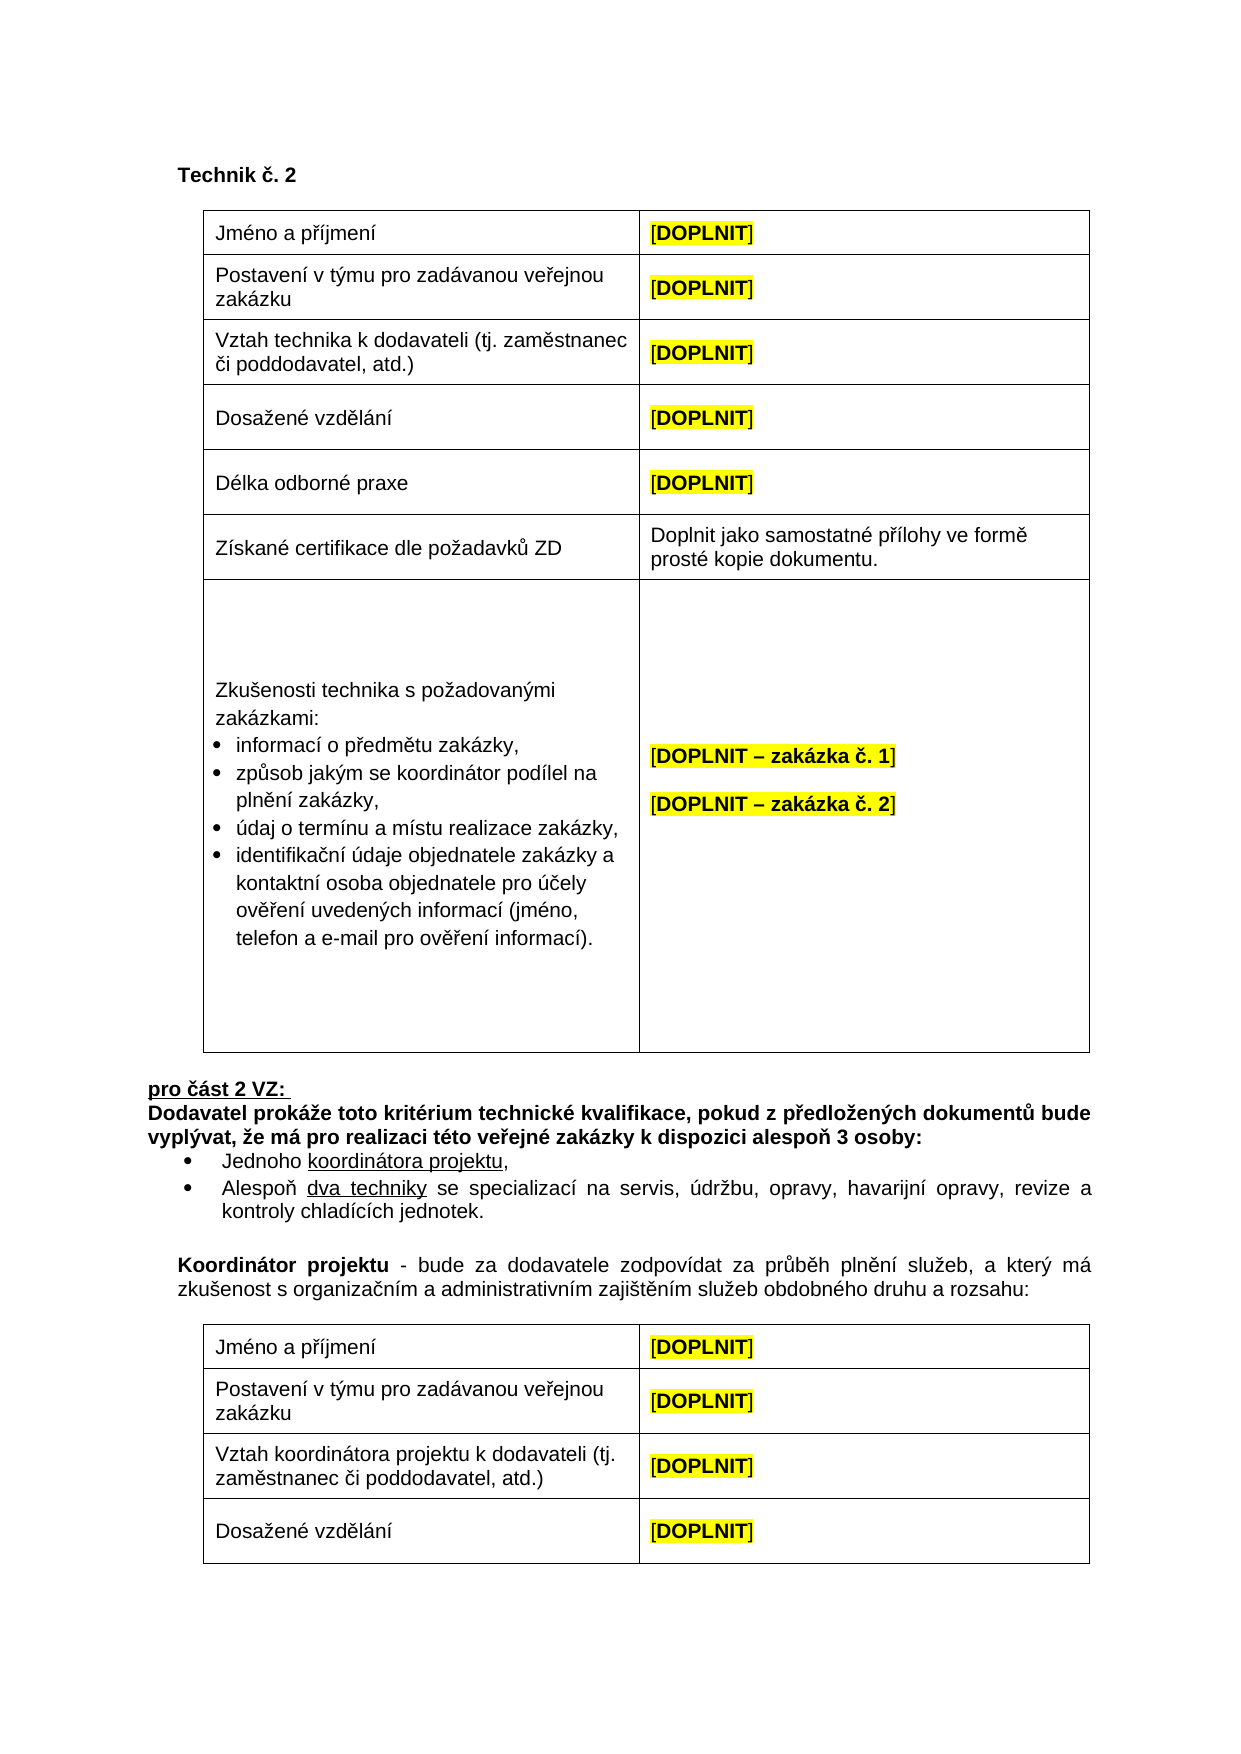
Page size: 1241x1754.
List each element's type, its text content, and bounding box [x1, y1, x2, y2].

text Technik č. 2 [177, 162, 1092, 186]
table_cell Dosažené vzdělání [204, 385, 639, 449]
table_header [DOPLNIT] [640, 1325, 1089, 1368]
table_cell Postavení v týmu pro zadávanou veřejnou zakázku [204, 1369, 639, 1433]
table_cell [DOPLNIT] [640, 320, 1089, 384]
table_cell [DOPLNIT] [640, 450, 1089, 514]
table_cell [DOPLNIT] [640, 1434, 1089, 1498]
table_cell [DOPLNIT] [640, 1499, 1089, 1563]
text Dodavatel prokáže toto kritérium technické kvalifikace, pokud z předložených dokumentů bude vyplývat, že má pro realizaci této veřejné zakázky k dispozici alespoň 3 osoby: [148, 1101, 1092, 1149]
table_cell [DOPLNIT – zakázka č. 1] [DOPLNIT – zakázka č. 2] [640, 580, 1089, 1052]
list Alespoň dva techniky se specializací na servis, údržbu, opravy, havarijní opravy, revize a kontroly chladících jednotek. [184, 1175, 1092, 1223]
table_cell [DOPLNIT] [640, 385, 1089, 449]
table_cell Vztah technika k dodavateli (tj. zaměstnanec či poddodavatel, atd.) [204, 320, 639, 384]
list Jednoho koordinátora projektu, [184, 1149, 1092, 1173]
table_cell Vztah koordinátora projektu k dodavateli (tj. zaměstnanec či poddodavatel, atd.) [204, 1434, 639, 1498]
table_header Jméno a příjmení [204, 211, 639, 254]
text Koordinátor projektu - bude za dodavatele zodpovídat za průběh plnění služeb, a který má zkušenost s organizačním a administrativním zajištěním služeb obdobného druhu a rozsahu: [177, 1252, 1092, 1300]
table_cell Délka odborné praxe [204, 450, 639, 514]
table_cell Získané certifikace dle požadavků ZD [204, 515, 639, 579]
table_cell [DOPLNIT] [640, 255, 1089, 319]
table_cell Dosažené vzdělání [204, 1499, 639, 1563]
table_cell Postavení v týmu pro zadávanou veřejnou zakázku [204, 255, 639, 319]
table_cell Doplnit jako samostatné přílohy ve formě prosté kopie dokumentu. [640, 515, 1089, 579]
table_header [DOPLNIT] [640, 211, 1089, 254]
table_cell [DOPLNIT] [640, 1369, 1089, 1433]
table_cell Zkušenosti technika s požadovanými zakázkami: informací o předmětu zakázky, způsob jakým se koordinátor podílel na plnění zakázky, údaj o termínu a místu realizace zakázky, identifikační údaje objednatele zakázky a kontaktní osoba objednatele pro účely ověření uvedených informací (jméno, telefon a e-mail pro ověření informací). [204, 580, 639, 1052]
text pro část 2 VZ: [148, 1077, 1092, 1101]
table_header Jméno a příjmení [204, 1325, 639, 1368]
